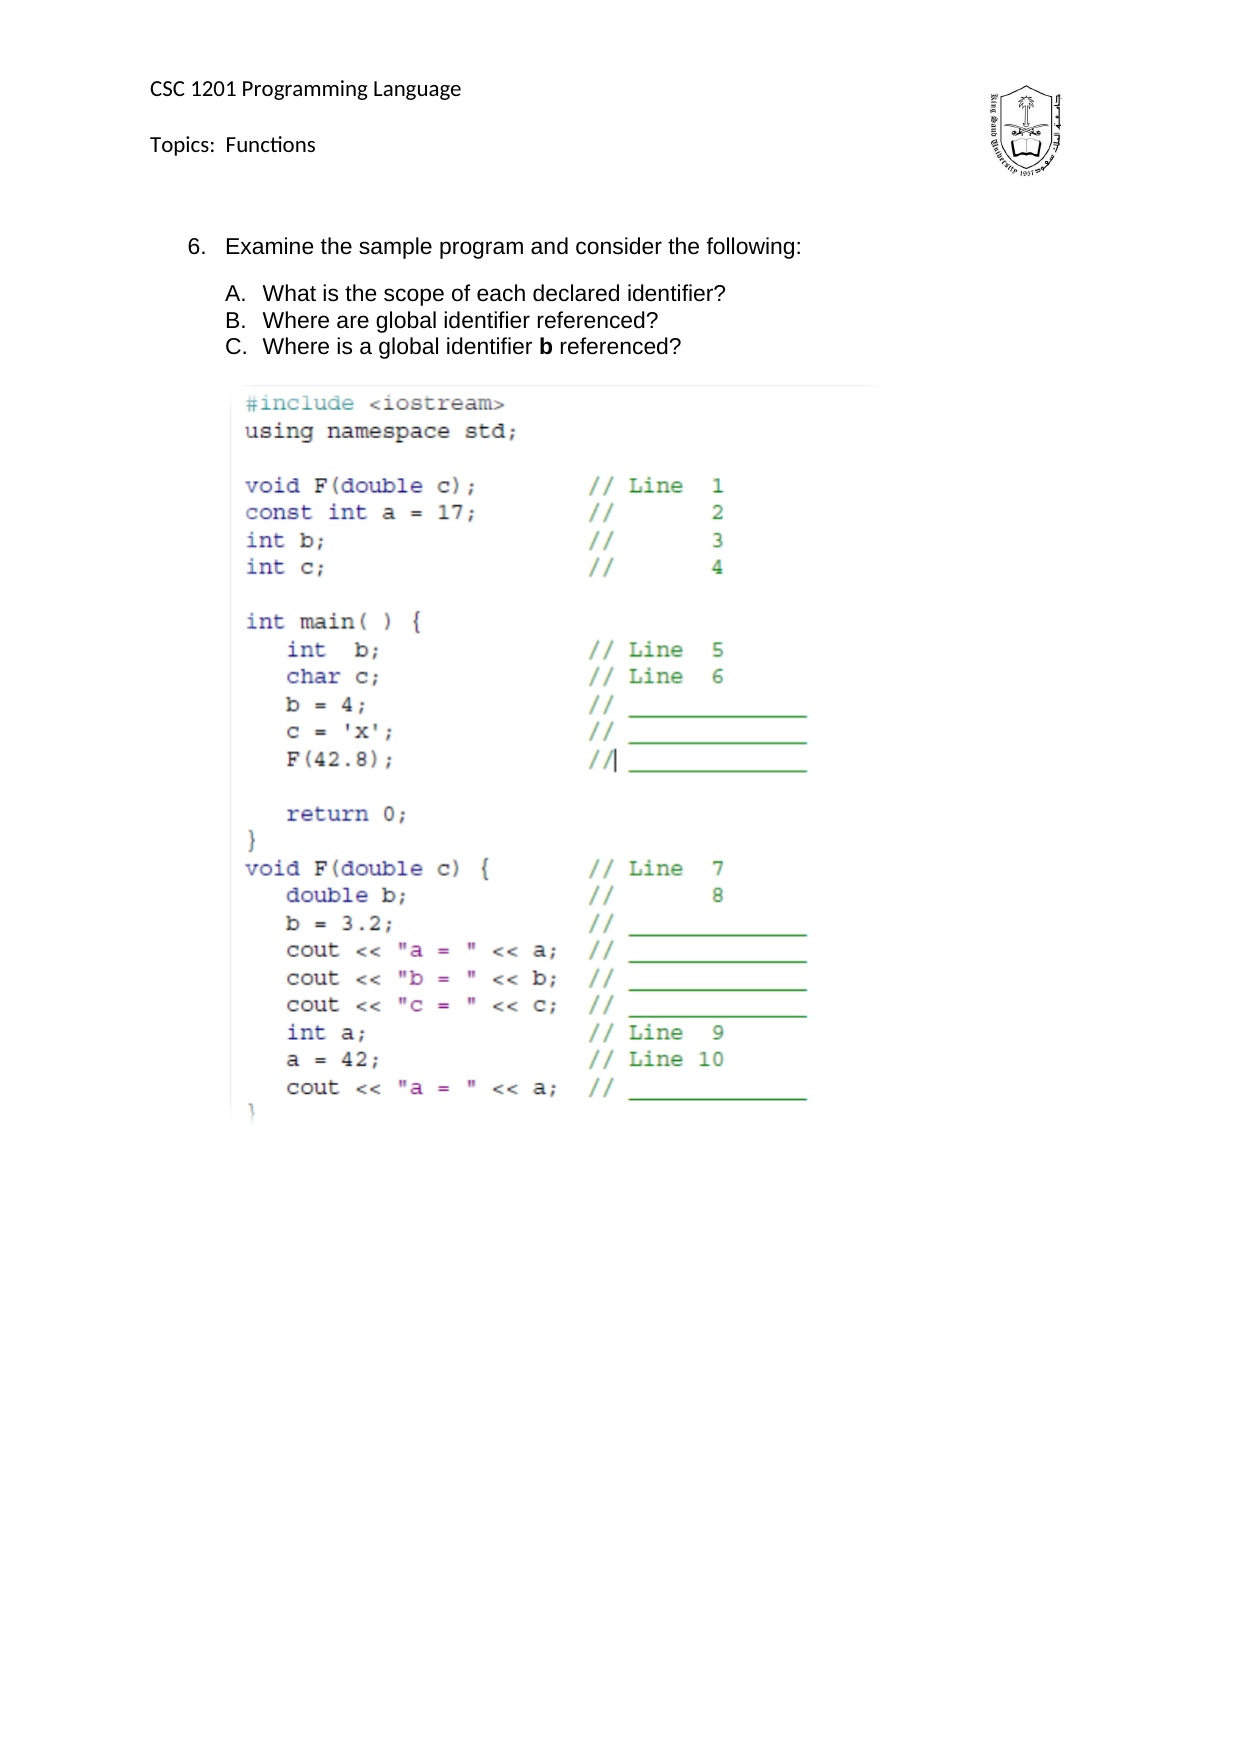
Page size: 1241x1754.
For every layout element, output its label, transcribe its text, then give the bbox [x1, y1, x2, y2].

list Where is a global identifier b referenced? [225, 333, 1090, 359]
picture [974, 80, 1077, 182]
list What is the scope of each declared identifier? [225, 280, 1090, 307]
list Where are global identifier referenced? [225, 307, 1090, 333]
list Examine the sample program and consider the following: [187, 233, 1090, 259]
picture [254, 409, 864, 1101]
